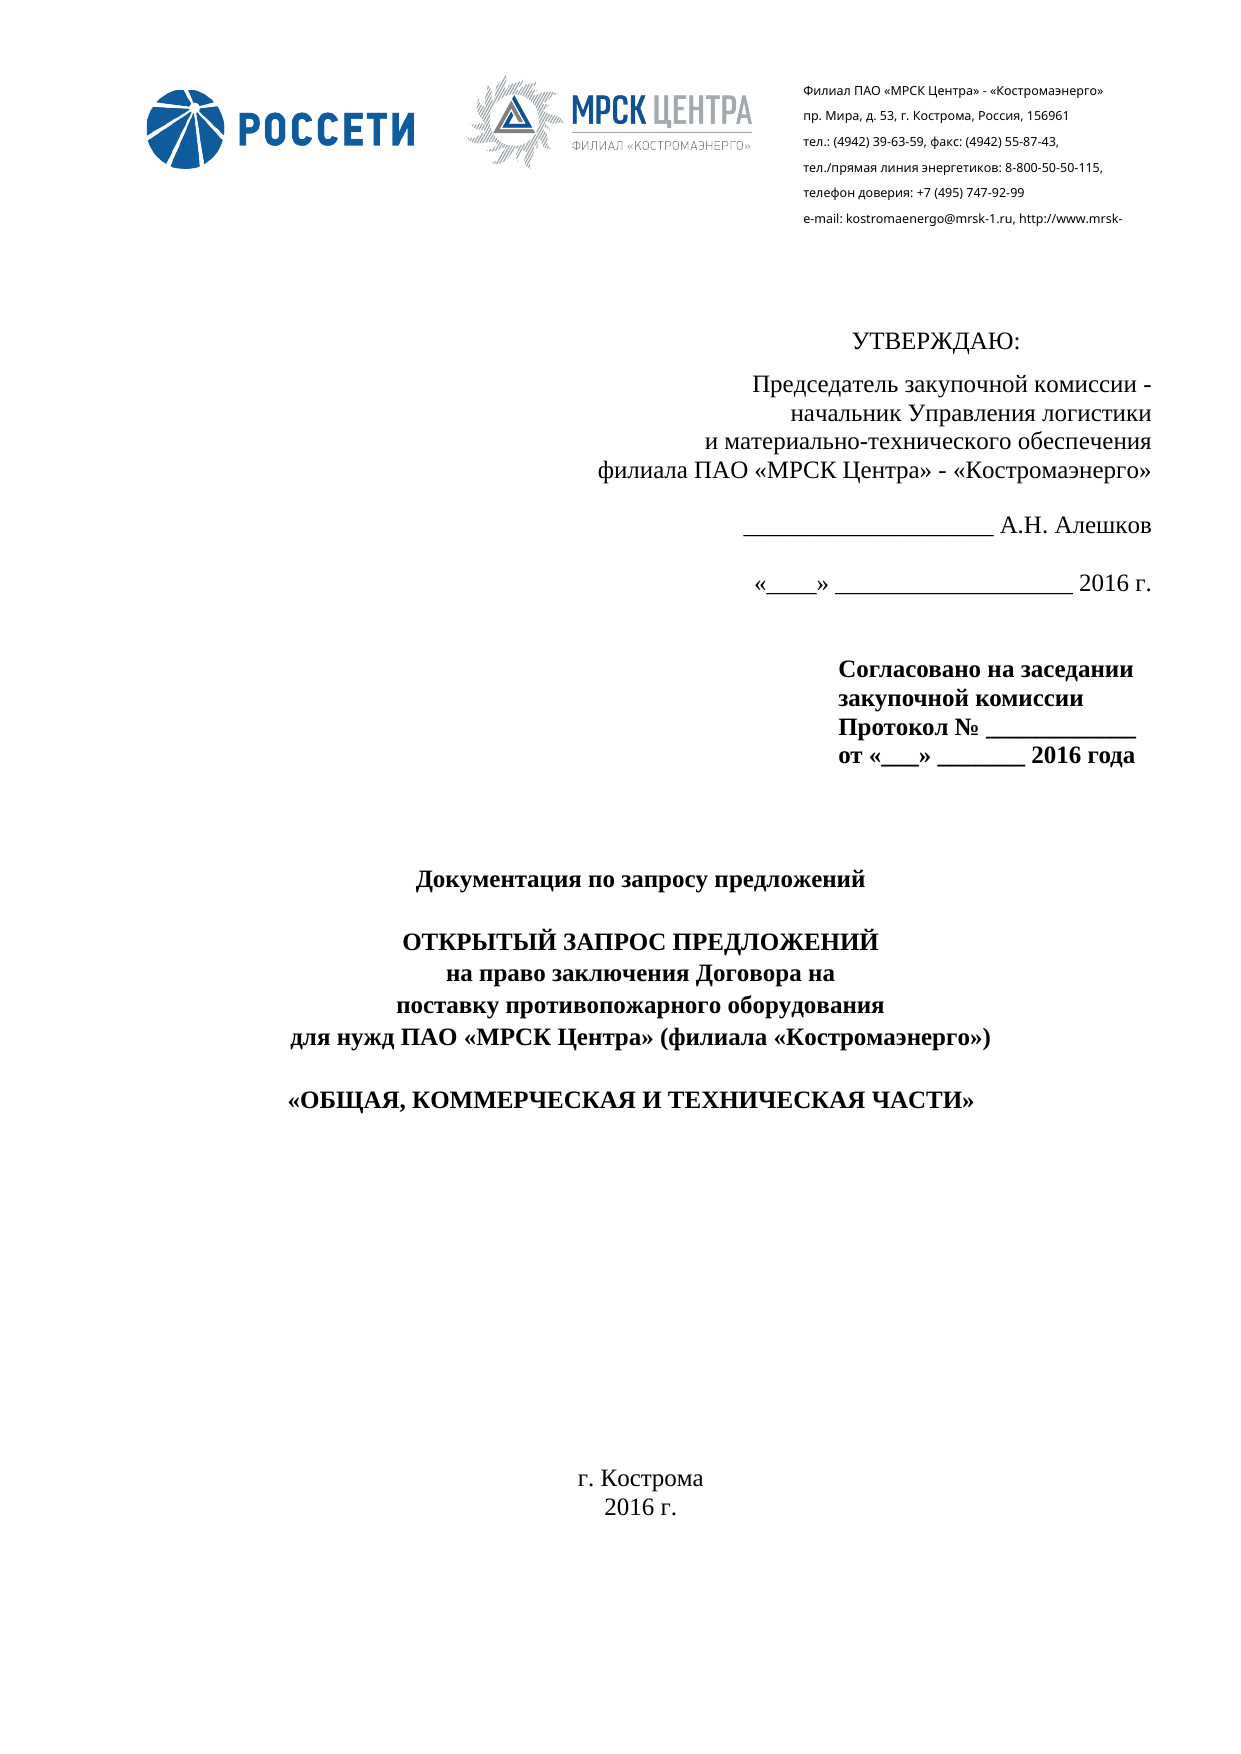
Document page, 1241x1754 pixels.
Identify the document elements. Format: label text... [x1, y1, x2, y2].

picture [466, 74, 752, 169]
text «ОБЩАЯ, КОММЕРЧЕСКАЯ и техническая ЧАСТИ» [73, 1085, 1183, 1113]
text начальник Управления логистики [129, 398, 1152, 426]
text г. Кострома 2016 г. [129, 1463, 1152, 1521]
text от «___» _______ 2016 года [838, 740, 1152, 769]
text УТВЕРЖДАЮ: [720, 326, 1152, 354]
text Согласовано на заседании [838, 654, 1152, 683]
text поставку противопожарного оборудования [129, 990, 1152, 1019]
text Документация по запросу предложений [129, 864, 1152, 892]
text филиала ПАО «МРСК Центра» - «Костромаэнерго» [129, 455, 1152, 484]
text закупочной комиссии [838, 683, 1152, 712]
text Протокол № ____________ [838, 712, 1152, 740]
picture [146, 90, 414, 169]
text на право заключения Договора на [129, 958, 1152, 987]
text «____» ___________________ 2016 г. [720, 568, 1152, 597]
text для нужд ПАО «МРСК Центра» (филиала «Костромаэнерго») [129, 1022, 1152, 1050]
text и материально-технического обеспечения [129, 426, 1152, 455]
text Председатель закупочной комиссии - [129, 369, 1152, 398]
text ____________________ А.Н. Алешков [129, 510, 1152, 539]
text ОТКРЫТЫЙ ЗАПРОС ПРЕДЛОЖЕНИЙ [129, 927, 1152, 956]
